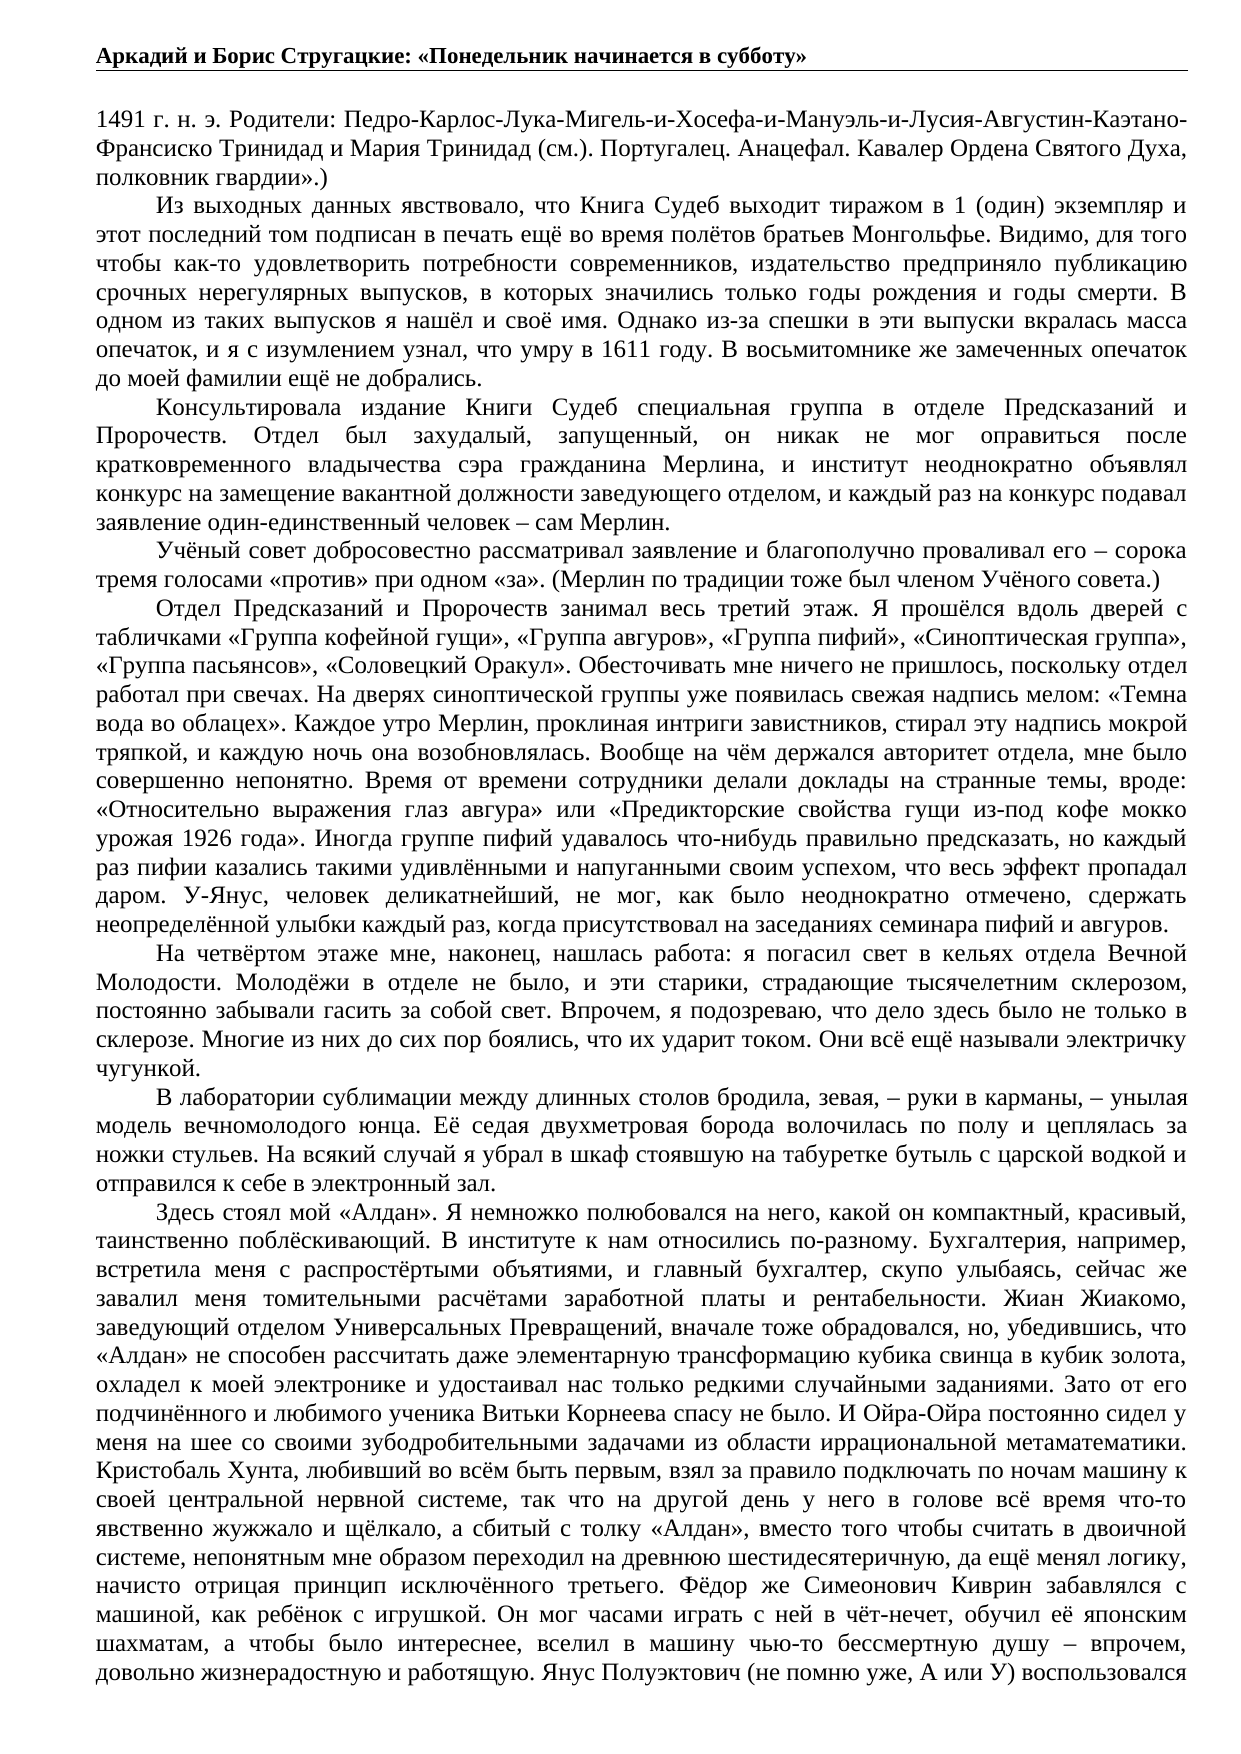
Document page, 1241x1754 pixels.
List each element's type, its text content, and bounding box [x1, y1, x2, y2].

text Учёный совет добросовестно рассматривал заявление и благополучно проваливал его – сорока тремя голосами «против» при одном «за». (Мерлин по традиции тоже был членом Учёного совета.) [96, 535, 1188, 593]
text Из выходных данных явствовало, что Книга Судеб выходит тиражом в 1 (один) экземпляр и этот последний том подписан в печать ещё во время полётов братьев Монгольфье. Видимо, для того чтобы как-то удовлетворить потребности современников, издательство предприняло публикацию срочных нерегулярных выпусков, в которых значились только годы рождения и годы смерти. В одном из таких выпусков я нашёл и своё имя. Однако из-за спешки в эти выпуски вкралась масса опечаток, и я с изумлением узнал, что умру в 1611 году. В восьмитомнике же замеченных опечаток до моей фамилии ещё не добрались. [96, 190, 1188, 392]
text Отдел Предсказаний и Пророчеств занимал весь третий этаж. Я прошёлся вдоль дверей с табличками «Группа кофейной гущи», «Группа авгуров», «Группа пифий», «Синоптическая группа», «Группа пасьянсов», «Соловецкий Оракул». Обесточивать мне ничего не пришлось, поскольку отдел работал при свечах. На дверях синоптической группы уже появилась свежая надпись мелом: «Темна вода во облацех». Каждое утро Мерлин, проклиная интриги завистников, стирал эту надпись мокрой тряпкой, и каждую ночь она возобновлялась. Вообще на чём держался авторитет отдела, мне было совершенно непонятно. Время от времени сотрудники делали доклады на странные темы, вроде: «Относительно выражения глаз авгура» или «Предикторские свойства гущи из-под кофе мокко урожая 1926 года». Иногда группе пифий удавалось что-нибудь правильно предсказать, но каждый раз пифии казались такими удивлёнными и напуганными своим успехом, что весь эффект пропадал даром. У-Янус, человек деликатнейший, не мог, как было неоднократно отмечено, сдержать неопределённой улыбки каждый раз, когда присутствовал на заседаниях семинара пифий и авгуров. [96, 593, 1188, 938]
text В лаборатории сублимации между длинных столов бродила, зевая, – руки в карманы, – унылая модель вечномолодого юнца. Её седая двухметровая борода волочилась по полу и цеплялась за ножки стульев. На всякий случай я убрал в шкаф стоявшую на табуретке бутыль с царской водкой и отправился к себе в электронный зал. [96, 1082, 1188, 1197]
text Консультировала издание Книги Судеб специальная группа в отделе Предсказаний и Пророчеств. Отдел был захудалый, запущенный, он никак не мог оправиться после кратковременного владычества сэра гражданина Мерлина, и институт неоднократно объявлял конкурс на замещение вакантной должности заведующего отделом, и каждый раз на конкурс подавал заявление один-единственный человек – сам Мерлин. [96, 392, 1188, 535]
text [96, 104, 1188, 190]
text На четвёртом этаже мне, наконец, нашлась работа: я погасил свет в кельях отдела Вечной Молодости. Молодёжи в отделе не было, и эти старики, страдающие тысячелетним склерозом, постоянно забывали гасить за собой свет. Впрочем, я подозреваю, что дело здесь было не только в склерозе. Многие из них до сих пор боялись, что их ударит током. Они всё ещё называли электричку чугункой. [96, 938, 1188, 1082]
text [96, 1197, 1188, 1685]
